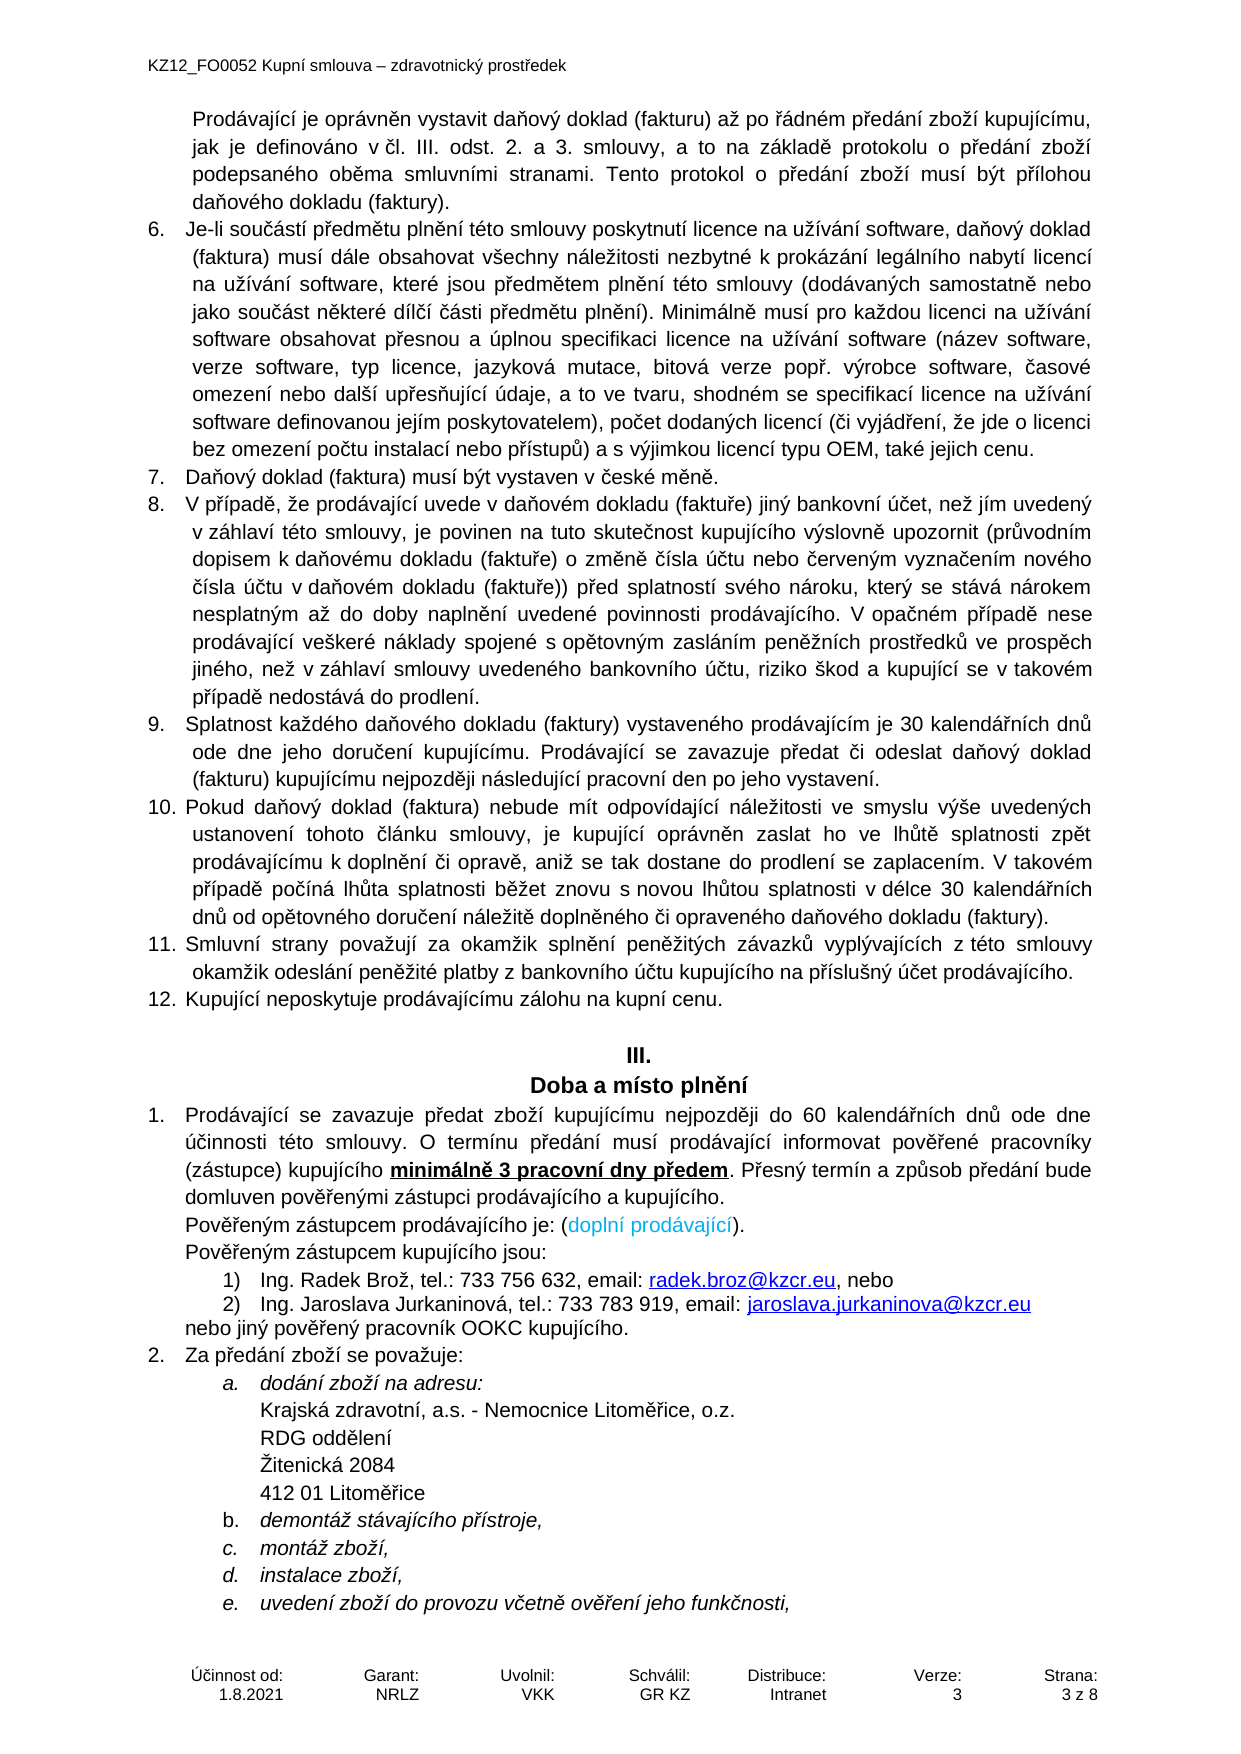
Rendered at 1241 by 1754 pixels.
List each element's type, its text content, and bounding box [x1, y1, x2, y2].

text RDG oddělení [260, 1425, 1093, 1449]
list Je-li součástí předmětu plnění této smlouvy poskytnutí licence na užívání software, daňový doklad (faktura) musí dále obsahovat všechny náležitosti nezbytné k prokázání legálního nabytí licencí na užívání software, které jsou předmětem plnění této smlouvy (dodávaných samostatně nebo jako součást některé dílčí části předmětu plnění). Minimálně musí pro každou licenci na užívání software obsahovat přesnou a úplnou specifikaci licence na užívání software (název software, verze software, typ licence, jazyková mutace, bitová verze popř. výrobce software, časové omezení nebo další upřesňující údaje, a to ve tvaru, shodném se specifikací licence na užívání software definovanou jejím poskytovatelem), počet dodaných licencí (či vyjádření, že jde o licenci bez omezení počtu instalací nebo přístupů) a s výjimkou licencí typu OEM, také jejich cenu. [148, 217, 1093, 461]
text Pověřeným zástupcem kupujícího jsou: [185, 1240, 1093, 1264]
text Pověřeným zástupcem prodávajícího je: (doplní prodávající). [185, 1212, 1093, 1236]
text III. [185, 1042, 1093, 1068]
list Za předání zboží se považuje: [148, 1343, 1093, 1367]
list Daňový doklad (faktura) musí být vystaven v české měně. [148, 464, 1093, 488]
list Smluvní strany považují za okamžik splnění peněžitých závazků vyplývajících z této smlouvy okamžik odeslání peněžité platby z bankovního účtu kupujícího na příslušný účet prodávajícího. [148, 932, 1093, 983]
text 412 01 Litoměřice [260, 1480, 1093, 1504]
list uvedení zboží do provozu včetně ověření jeho funkčnosti, [222, 1590, 1093, 1614]
list dodání zboží na adresu: [222, 1370, 1093, 1394]
list V případě, že prodávající uvede v daňovém dokladu (faktuře) jiný bankovní účet, než jím uvedený v záhlaví této smlouvy, je povinen na tuto skutečnost kupujícího výslovně upozornit (průvodním dopisem k daňovému dokladu (faktuře) o změně čísla účtu nebo červeným vyznačením nového čísla účtu v daňovém dokladu (faktuře)) před splatností svého nároku, který se stává nárokem nesplatným až do doby naplnění uvedené povinnosti prodávajícího. V opačném případě nese prodávající veškeré náklady spojené s opětovným zasláním peněžních prostředků ve prospěch jiného, než v záhlaví smlouvy uvedeného bankovního účtu, riziko škod a kupující se v takovém případě nedostává do prodlení. [148, 492, 1093, 708]
list instalace zboží, [222, 1563, 1093, 1587]
text Krajská zdravotní, a.s. - Nemocnice Litoměřice, o.z. [260, 1398, 1093, 1422]
list montáž zboží, [222, 1535, 1093, 1559]
list Kupující neposkytuje prodávajícímu zálohu na kupní cenu. [148, 987, 1093, 1011]
list Ing. Radek Brož, tel.: 733 756 632, email: radek.broz@kzcr.eu, nebo [222, 1267, 1093, 1291]
text Prodávající je oprávněn vystavit daňový doklad (fakturu) až po řádném předání zboží kupujícímu, jak je definováno v čl. III. odst. 2. a 3. smlouvy, a to na základě protokolu o předání zboží podepsaného oběma smluvními stranami. Tento protokol o předání zboží musí být přílohou daňového dokladu (faktury). [192, 107, 1093, 213]
list demontáž stávajícího přístroje, [222, 1508, 1093, 1532]
subtitle Doba a místo plnění [185, 1072, 1093, 1098]
list Prodávající se zavazuje předat zboží kupujícímu nejpozději do 60 kalendářních dnů ode dne účinnosti této smlouvy. O termínu předání musí prodávající informovat pověřené pracovníky (zástupce) kupujícího minimálně 3 pracovní dny předem. Přesný termín a způsob předání bude domluven pověřenými zástupci prodávajícího a kupujícího. [148, 1102, 1093, 1209]
text Žitenická 2084 [260, 1453, 1093, 1477]
list Splatnost každého daňového dokladu (faktury) vystaveného prodávajícím je 30 kalendářních dnů ode dne jeho doručení kupujícímu. Prodávající se zavazuje předat či odeslat daňový doklad (fakturu) kupujícímu nejpozději následující pracovní den po jeho vystavení. [148, 712, 1093, 791]
list Pokud daňový doklad (faktura) nebude mít odpovídající náležitosti ve smyslu výše uvedených ustanovení tohoto článku smlouvy, je kupující oprávněn zaslat ho ve lhůtě splatnosti zpět prodávajícímu k doplnění či opravě, aniž se tak dostane do prodlení se zaplacením. V takovém případě počíná lhůta splatnosti běžet znovu s novou lhůtou splatnosti v délce 30 kalendářních dnů od opětovného doručení náležitě doplněného či opraveného daňového dokladu (faktury). [148, 794, 1093, 928]
text nebo jiný pověřený pracovník OOKC kupujícího. [185, 1315, 1093, 1339]
list Ing. Jaroslava Jurkaninová, tel.: 733 783 919, email: jaroslava.jurkaninova@kzcr.eu [222, 1291, 1093, 1315]
